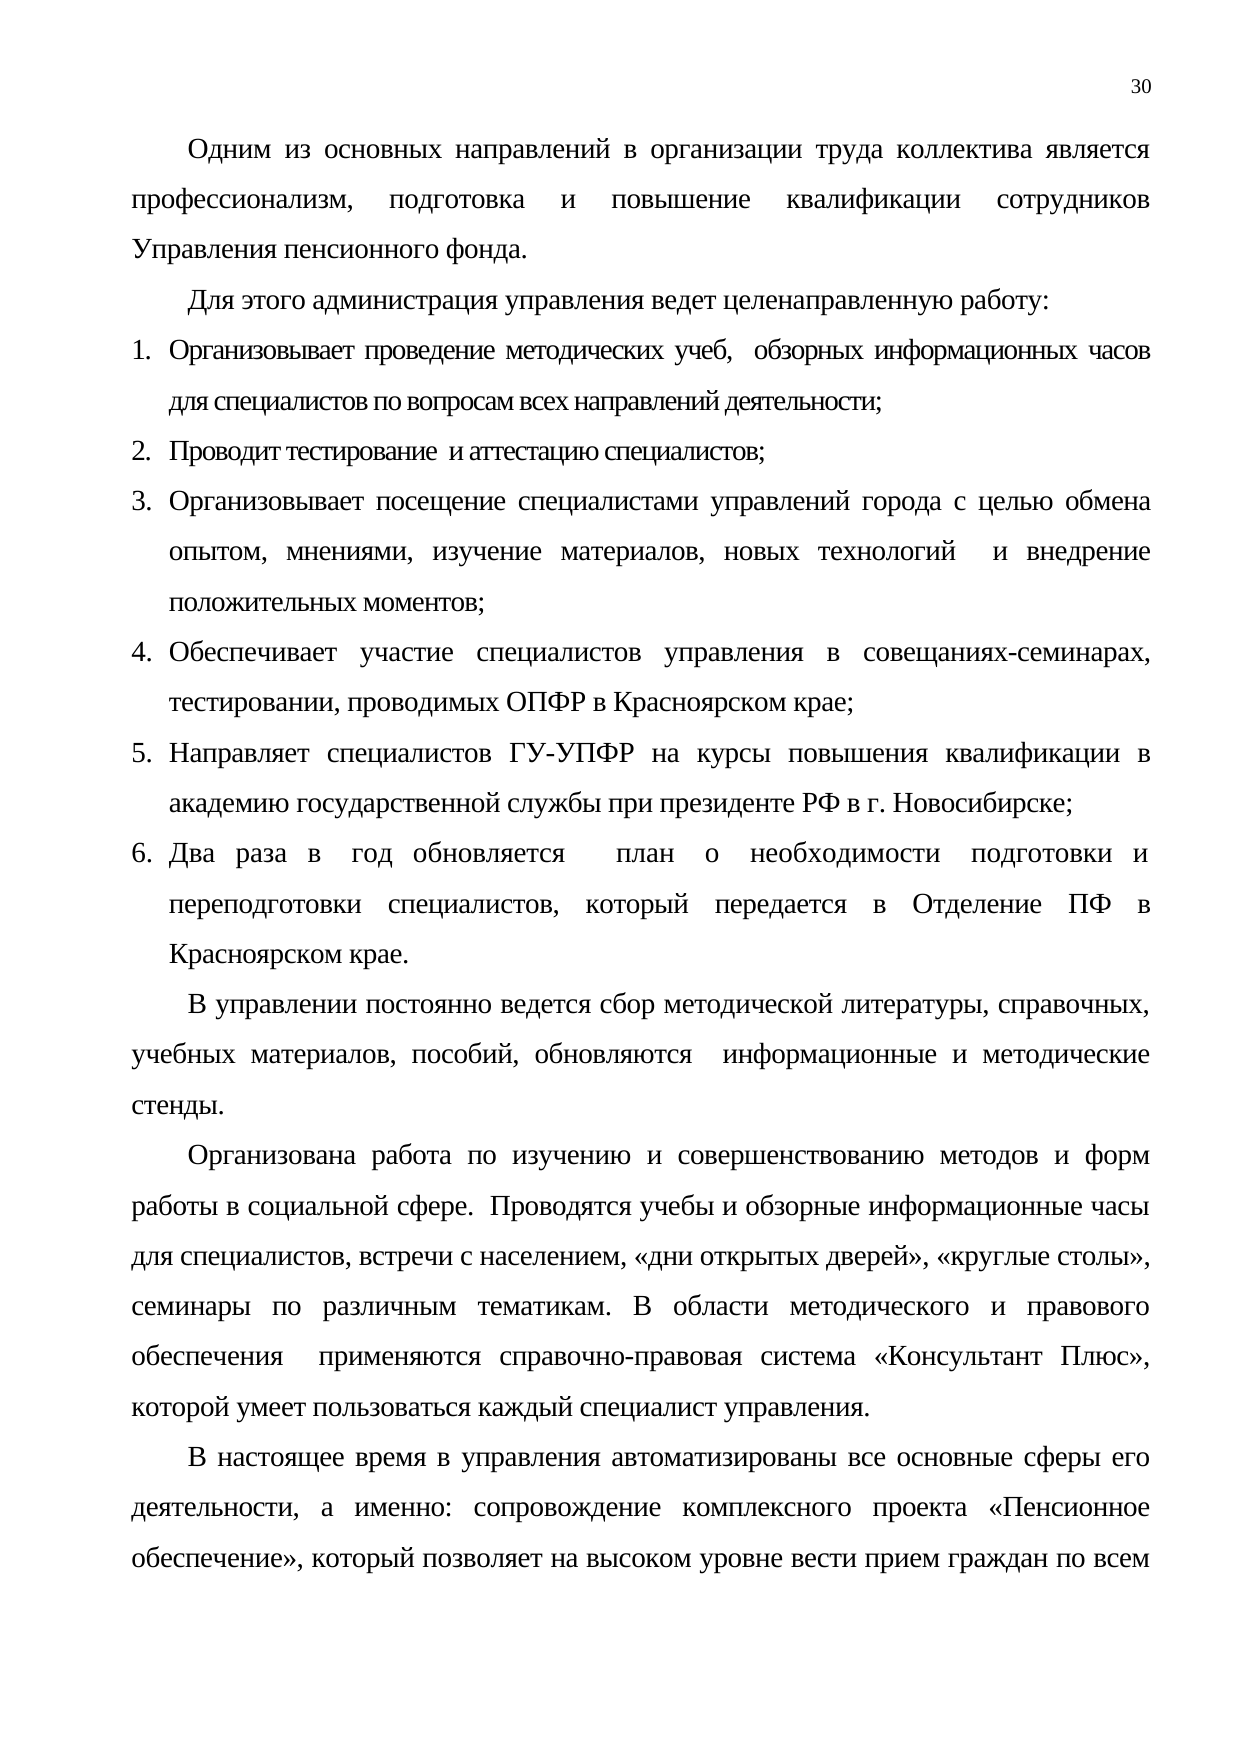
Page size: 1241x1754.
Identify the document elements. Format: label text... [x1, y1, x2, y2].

list Два раза в год обновляется план о необходимости подготовки и переподготовки специалистов, который передается в Отделение ПФ в Красноярском крае. [131, 835, 1152, 969]
text В управлении постоянно ведется сбор методической литературы, справочных, учебных материалов, пособий, обновляются информационные и методические стенды. [131, 986, 1151, 1121]
list Организовывает проведение методических учеб, обзорных информационных часов для специалистов по вопросам всех направлений деятельности; [131, 332, 1152, 416]
list Проводит тестирование и аттестацию специалистов; [131, 433, 1152, 466]
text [131, 1439, 1151, 1573]
list Направляет специалистов ГУ-УПФР на курсы повышения квалификации в академию государственной службы при президенте РФ в г. Новосибирске; [131, 735, 1152, 819]
list Организовывает посещение специалистами управлений города с целью обмена опытом, мнениями, изучение материалов, новых технологий и внедрение положительных моментов; [131, 483, 1152, 617]
text Одним из основных направлений в организации труда коллектива является профессионализм, подготовка и повышение квалификации сотрудников Управления пенсионного фонда. [131, 131, 1151, 265]
list Обеспечивает участие специалистов управления в совещаниях-семинарах, тестировании, проводимых ОПФР в Красноярском крае; [131, 634, 1152, 718]
text Для этого администрация управления ведет целенаправленную работу: [131, 282, 1151, 316]
text Организована работа по изучению и совершенствованию методов и форм работы в социальной сфере. Проводятся учебы и обзорные информационные часы для специалистов, встречи с населением, «дни открытых дверей», «круглые столы», семинары по различным тематикам. В области методического и правового обеспечения применяются справочно-правовая система «Консультант Плюс», которой умеет пользоваться каждый специалист управления. [131, 1137, 1151, 1422]
